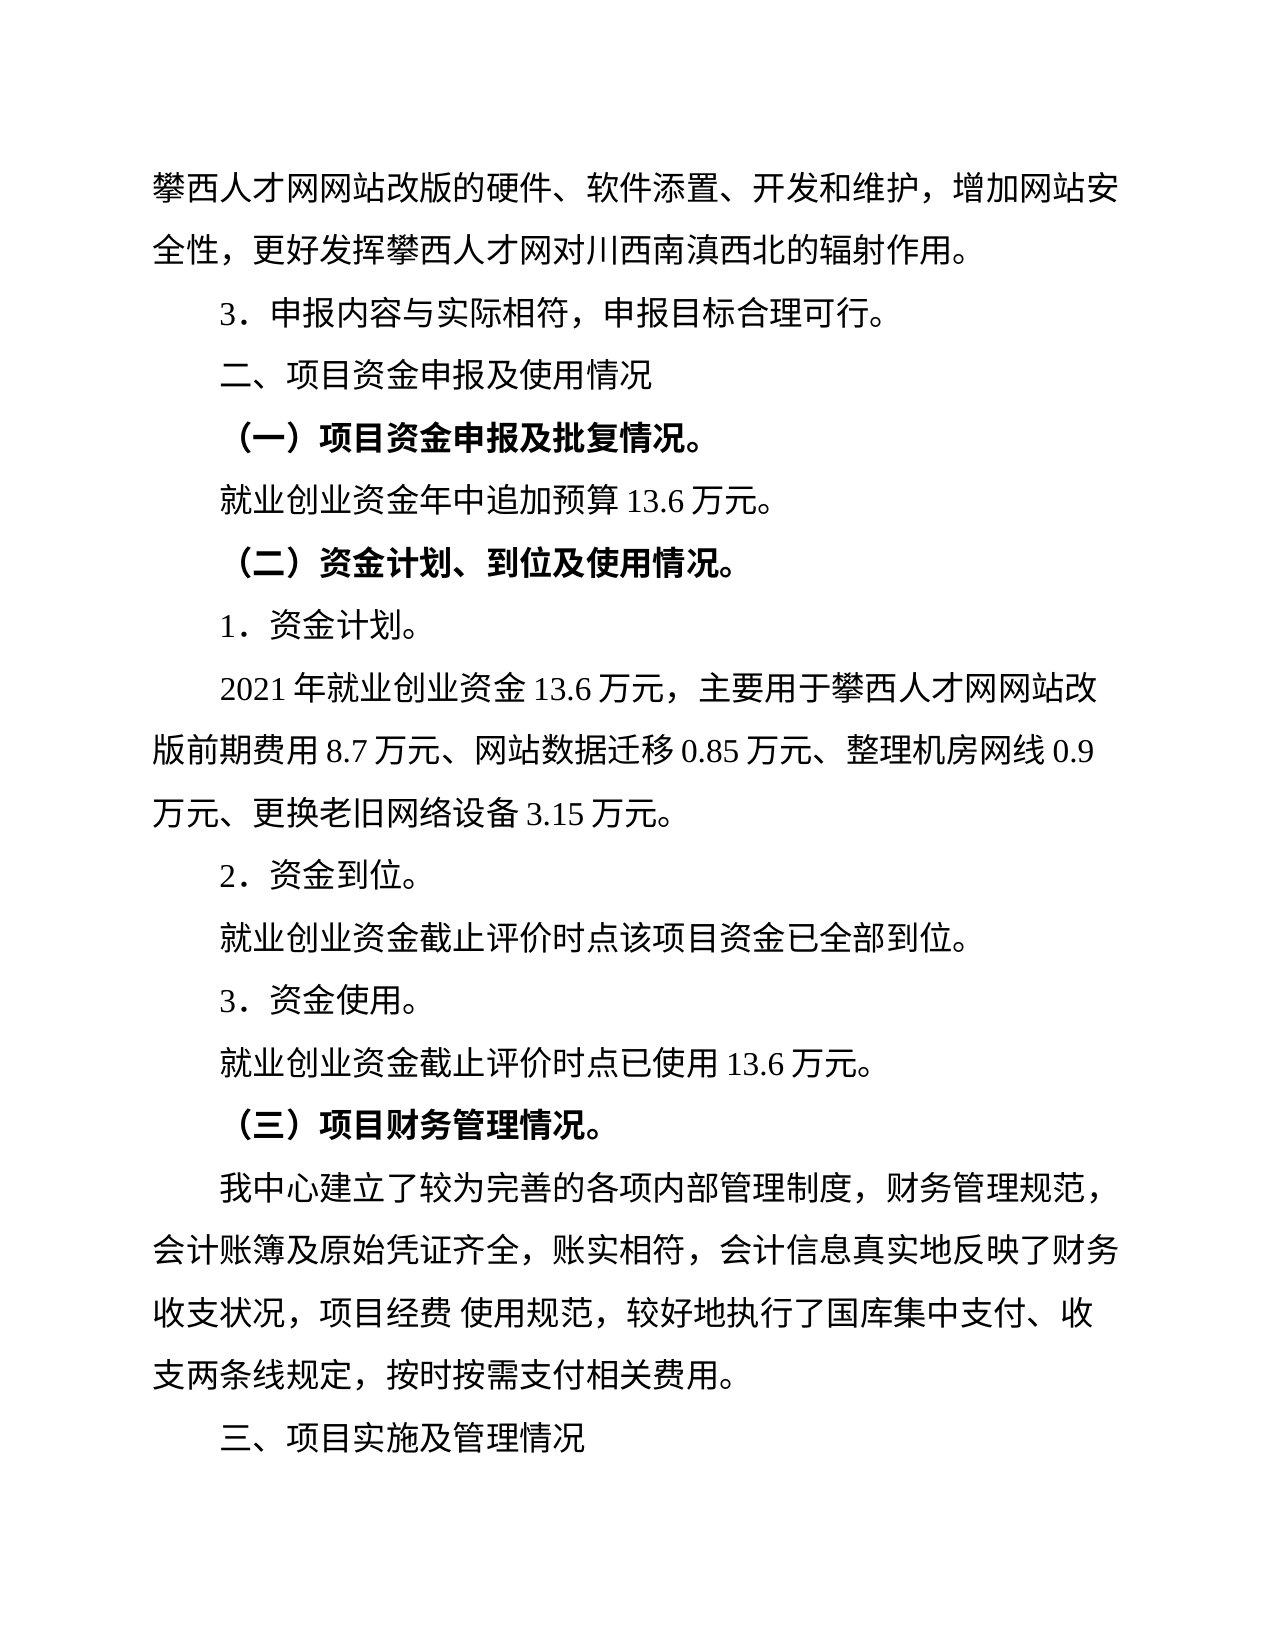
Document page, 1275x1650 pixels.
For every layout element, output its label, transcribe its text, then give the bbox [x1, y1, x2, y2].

text 就业创业资金年中追加预算13.6万元。 [152, 462, 1123, 525]
text 2021年就业创业资金13.6万元，主要用于攀西人才网网站改版前期费用8.7万元、网站数据迁移0.85万元、整理机房网线0.9万元、更换老旧网络设备3.15万元。 [152, 650, 1123, 837]
text （三）项目财务管理情况。 [152, 1087, 1123, 1150]
text 就业创业资金截止评价时点已使用13.6万元。 [152, 1025, 1123, 1087]
text 二、项目资金申报及使用情况 [152, 337, 1123, 400]
text 3．申报内容与实际相符，申报目标合理可行。 [152, 275, 1123, 337]
text （一）项目资金申报及批复情况。 [152, 400, 1123, 462]
text 2．资金到位。 [152, 837, 1123, 900]
text 1．资金计划。 [152, 587, 1123, 650]
text （二）资金计划、到位及使用情况。 [152, 525, 1123, 587]
text 我中心建立了较为完善的各项内部管理制度，财务管理规范，会计账簿及原始凭证齐全，账实相符，会计信息真实地反映了财务收支状况，项目经费 使用规范，较好地执行了国库集中支付、收支两条线规定，按时按需支付相关费用。 [152, 1150, 1123, 1400]
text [152, 150, 1123, 275]
text 就业创业资金截止评价时点该项目资金已全部到位。 [152, 900, 1123, 962]
text 三、项目实施及管理情况 [152, 1400, 1123, 1462]
text 3．资金使用。 [152, 962, 1123, 1025]
